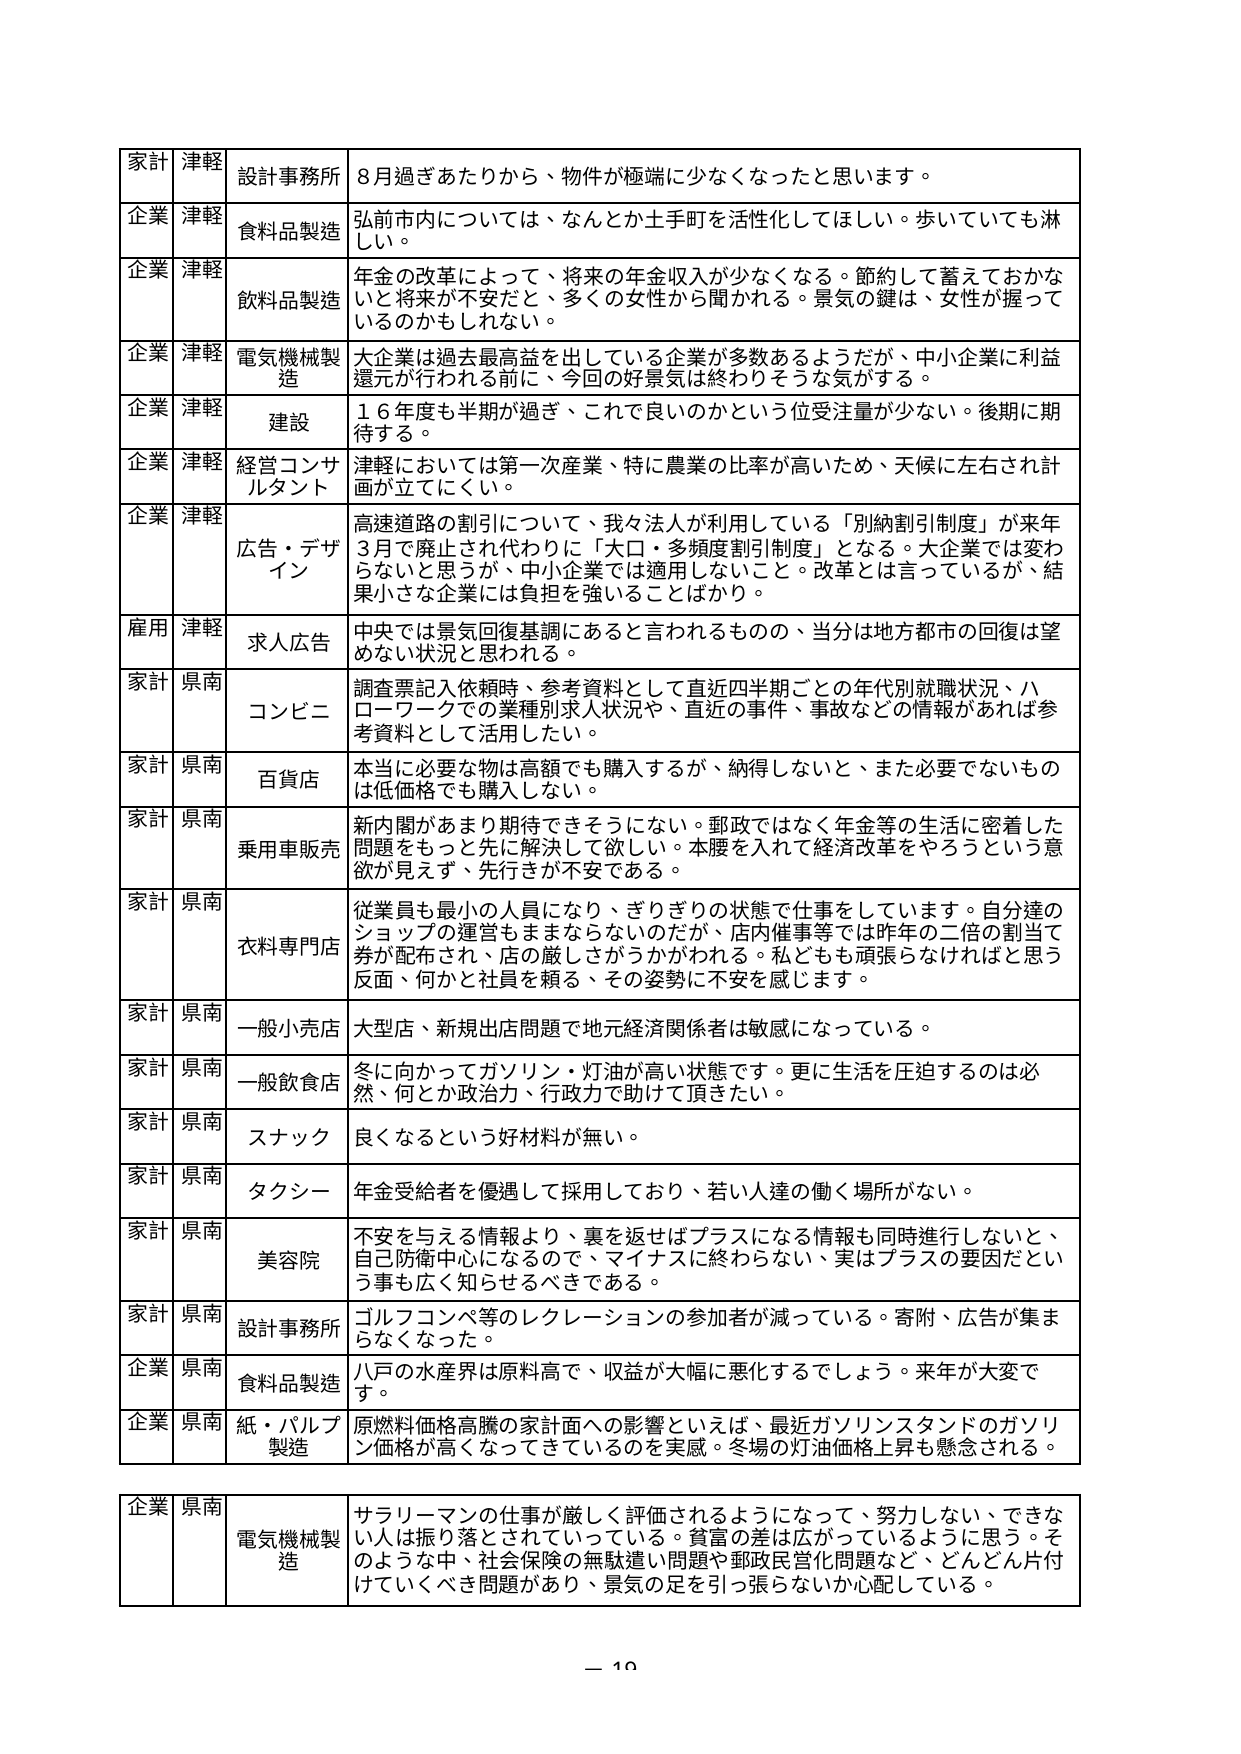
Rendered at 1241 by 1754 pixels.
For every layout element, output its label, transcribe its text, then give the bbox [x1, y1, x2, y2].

table_header サラリーマンの仕事が厳しく評価されるようになって、努力しない、できない人は振り落とされていっている。貧富の差は広がっているように思う。そのような中、社会保険の無駄遣い問題や郵政民営化問題など、どんどん片付けていくべき問題があり、景気の足を引っ張らないか心配している。 [349, 1496, 1079, 1604]
table_cell 企業 [121, 1356, 172, 1408]
table_cell 冬に向かってガソリン・灯油が高い状態です。更に生活を圧迫するのは必然、何とか政治力、行政力で助けて頂きたい。 [349, 1056, 1079, 1108]
table_cell 原燃料価格高騰の家計面への影響といえば、最近ガソリンスタンドのガソリン価格が高くなってきているのを実感。冬場の灯油価格上昇も懸念される。 [349, 1411, 1079, 1463]
table_cell 県南 [174, 1219, 225, 1300]
table_cell 八戸の水産界は原料高で、収益が大幅に悪化するでしょう。来年が大変です。 [349, 1356, 1079, 1408]
table_cell 津軽 [174, 259, 225, 339]
table_cell 設計事務所 [227, 1302, 347, 1354]
table_cell 企業 [121, 450, 172, 503]
table_cell 不安を与える情報より、裏を返せばプラスになる情報も同時進行しないと、自己防衛中心になるので、マイナスに終わらない、実はプラスの要因だという事も広く知らせるべきである。 [349, 1219, 1079, 1300]
table_cell 津軽 [174, 616, 225, 668]
table_cell 本当に必要な物は高額でも購入するが、納得しないと、また必要でないものは低価格でも購入しない。 [349, 753, 1079, 806]
table_cell 家計 [121, 670, 172, 751]
table_cell スナック [227, 1110, 347, 1162]
table_cell 県南 [174, 1056, 225, 1108]
table_cell 衣料専門店 [227, 890, 347, 999]
table_cell 食料品製造 [227, 1356, 347, 1408]
table_cell 県南 [174, 1001, 225, 1054]
table_cell 従業員も最小の人員になり、ぎりぎりの状態で仕事をしています。自分達のショップの運営もままならないのだが、店内催事等では昨年の二倍の割当て券が配布され、店の厳しさがうかがわれる。私どもも頑張らなければと思う反面、何かと社員を頼る、その姿勢に不安を感じます。 [349, 890, 1079, 999]
table_cell 紙・パルプ製造 [227, 1411, 347, 1463]
table_cell 県南 [174, 1356, 225, 1408]
table_header 設計事務所 [227, 150, 347, 202]
table_header 電気機械製造 [227, 1496, 347, 1604]
table_cell 県南 [174, 1165, 225, 1217]
table_cell 建設 [227, 396, 347, 448]
table_cell 飲料品製造 [227, 259, 347, 339]
table_cell 県南 [174, 808, 225, 888]
table_cell 家計 [121, 1056, 172, 1108]
table_cell 年金受給者を優遇して採用しており、若い人達の働く場所がない。 [349, 1165, 1079, 1217]
table_cell 津軽 [174, 450, 225, 503]
table_cell 大型店、新規出店問題で地元経済関係者は敏感になっている。 [349, 1001, 1079, 1054]
table_header ８月過ぎあたりから、物件が極端に少なくなったと思います。 [349, 150, 1079, 202]
table_cell 企業 [121, 1411, 172, 1463]
table_cell 家計 [121, 1219, 172, 1300]
table_cell 高速道路の割引について、我々法人が利用している「別納割引制度」が来年 ３月で廃止され代わりに「大口・多頻度割引制度」となる。大企業では変わらないと思うが、中小企業では適用しないこと。改革とは言っているが、結果小さな企業には負担を強いることばかり。 [349, 505, 1079, 614]
table_cell 県南 [174, 890, 225, 999]
table_cell 経営コンサルタント [227, 450, 347, 503]
table_cell １６年度も半期が過ぎ、これで良いのかという位受注量が少ない。後期に期待する。 [349, 396, 1079, 448]
table_cell 家計 [121, 753, 172, 806]
table_cell 良くなるという好材料が無い。 [349, 1110, 1079, 1162]
table_cell 企業 [121, 505, 172, 614]
table_cell 県南 [174, 670, 225, 751]
table_cell 企業 [121, 396, 172, 448]
table_cell 中央では景気回復基調にあると言われるものの、当分は地方都市の回復は望めない状況と思われる。 [349, 616, 1079, 668]
table_cell 求人広告 [227, 616, 347, 668]
table_cell 家計 [121, 890, 172, 999]
table_cell 食料品製造 [227, 204, 347, 257]
table_cell 企業 [121, 204, 172, 257]
table_cell 年金の改革によって、将来の年金収入が少なくなる。節約して蓄えておかないと将来が不安だと、多くの女性から聞かれる。景気の鍵は、女性が握っているのかもしれない。 [349, 259, 1079, 339]
table_cell 県南 [174, 1110, 225, 1162]
table_cell 県南 [174, 1411, 225, 1463]
table_cell 家計 [121, 1110, 172, 1162]
table_cell 津軽 [174, 505, 225, 614]
table_cell 津軽 [174, 342, 225, 394]
table_cell 企業 [121, 259, 172, 339]
table_cell 新内閣があまり期待できそうにない。郵政ではなく年金等の生活に密着した問題をもっと先に解決して欲しい。本腰を入れて経済改革をやろうという意欲が見えず、先行きが不安である。 [349, 808, 1079, 888]
table_cell 乗用車販売 [227, 808, 347, 888]
table_cell 百貨店 [227, 753, 347, 806]
table_cell 家計 [121, 1165, 172, 1217]
table_cell 電気機械製造 [227, 342, 347, 394]
table_cell コンビニ [227, 670, 347, 751]
table_cell 企業 [121, 342, 172, 394]
table_cell 調査票記入依頼時、参考資料として直近四半期ごとの年代別就職状況、ハ ローワークでの業種別求人状況や、直近の事件、事故などの情報があれば参考資料として活用したい。 [349, 670, 1079, 751]
table_header 家計 [121, 150, 172, 202]
table_header 県南 [174, 1496, 225, 1604]
table_header 津軽 [174, 150, 225, 202]
table_cell 広告・デザイン [227, 505, 347, 614]
table_cell 一般飲食店 [227, 1056, 347, 1108]
table_cell 家計 [121, 808, 172, 888]
table_cell ゴルフコンペ等のレクレーションの参加者が減っている。寄附、広告が集まらなくなった。 [349, 1302, 1079, 1354]
table_cell 津軽においては第一次産業、特に農業の比率が高いため、天候に左右され計画が立てにくい。 [349, 450, 1079, 503]
table_cell 家計 [121, 1302, 172, 1354]
table_header 企業 [121, 1496, 172, 1604]
table_cell 大企業は過去最高益を出している企業が多数あるようだが、中小企業に利益還元が行われる前に、今回の好景気は終わりそうな気がする。 [349, 342, 1079, 394]
table_cell 一般小売店 [227, 1001, 347, 1054]
table_cell 家計 [121, 1001, 172, 1054]
table_cell 美容院 [227, 1219, 347, 1300]
table_cell 津軽 [174, 204, 225, 257]
table_cell 弘前市内については、なんとか土手町を活性化してほしい。歩いていても淋しい。 [349, 204, 1079, 257]
table_cell タクシー [227, 1165, 347, 1217]
table_cell 津軽 [174, 396, 225, 448]
table_cell 県南 [174, 1302, 225, 1354]
table_cell 県南 [174, 753, 225, 806]
table_cell 雇用 [121, 616, 172, 668]
